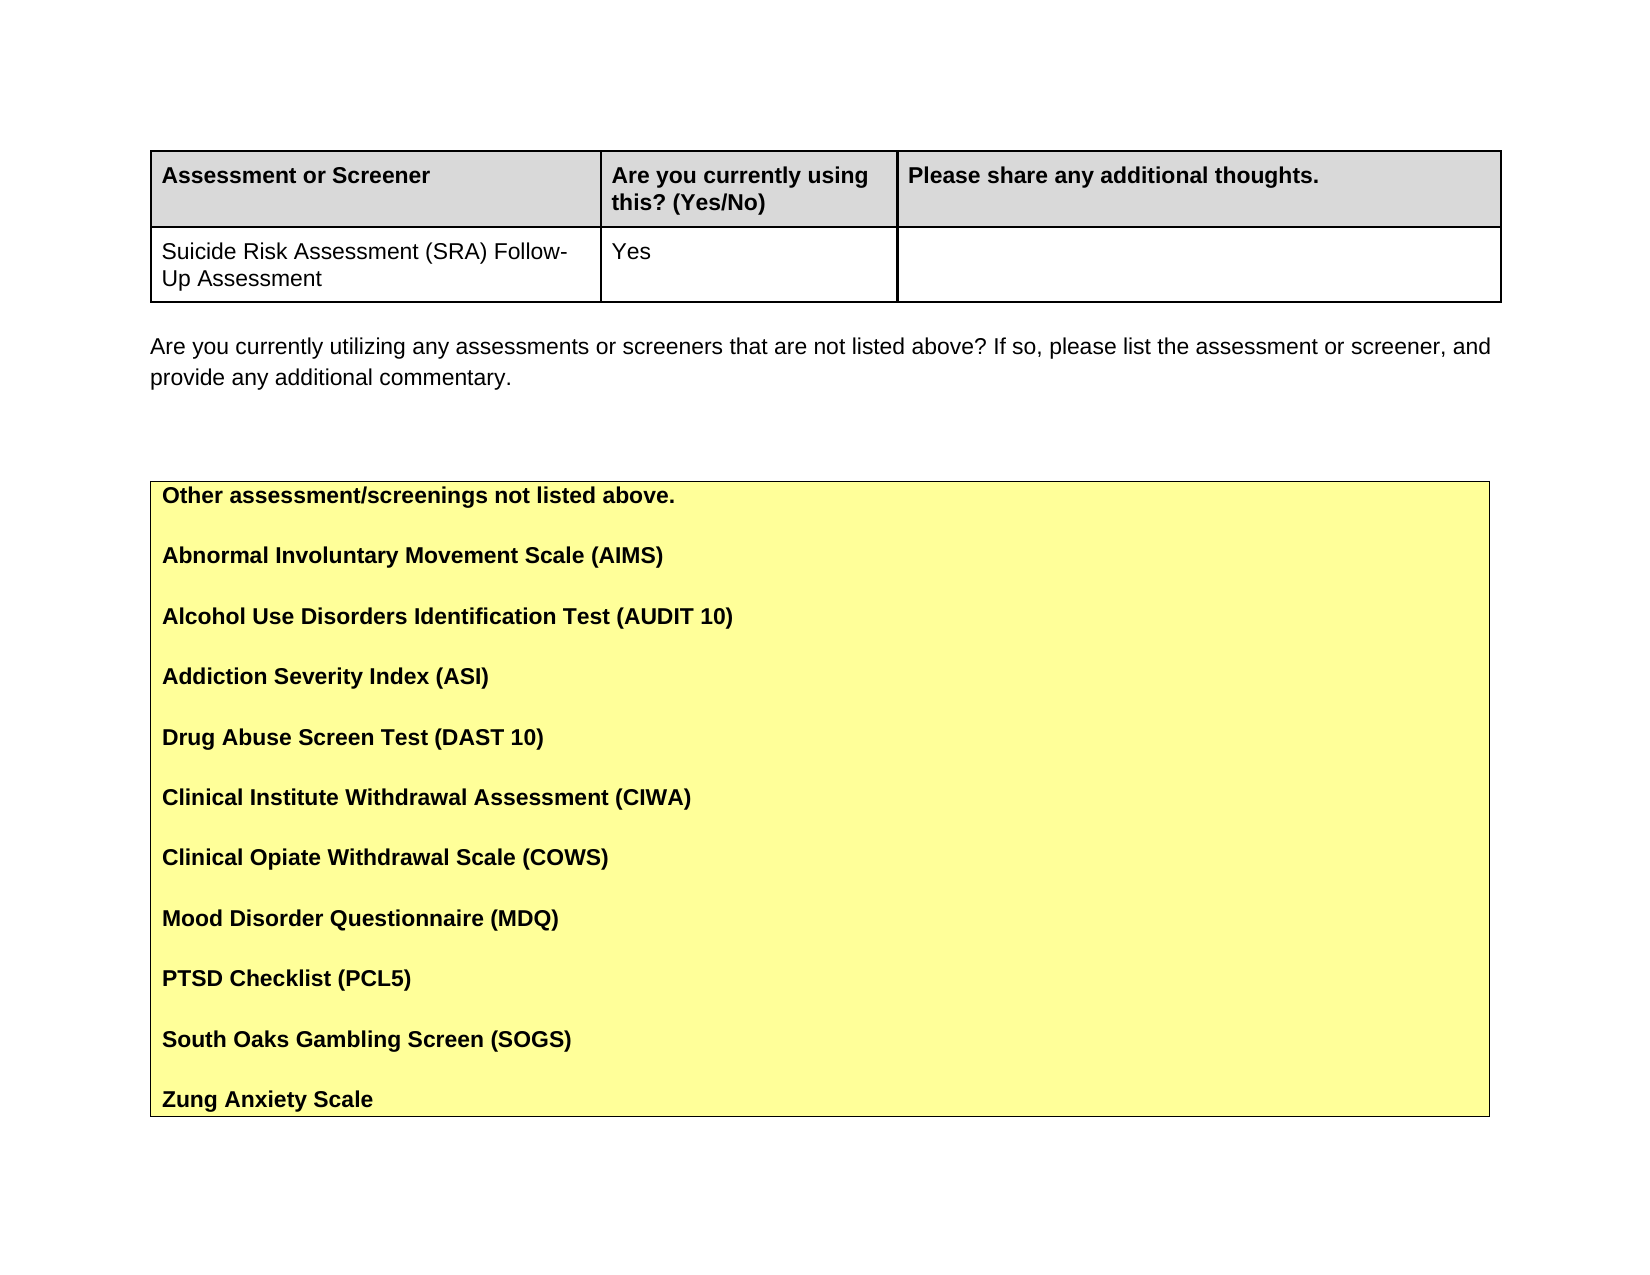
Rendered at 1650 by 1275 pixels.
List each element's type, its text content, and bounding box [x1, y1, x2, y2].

table_header Are you currently using this? (Yes/No) [602, 152, 896, 226]
table_cell Suicide Risk Assessment (SRA) Follow-Up Assessment [152, 228, 600, 301]
table_header Assessment or Screener [152, 152, 600, 226]
table_cell Yes [602, 228, 896, 301]
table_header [151, 482, 1489, 1116]
text Are you currently utilizing any assessments or screeners that are not listed above? If so, please list the assessment or screener, and provide any additional commentary. [150, 333, 1500, 390]
table_cell [899, 228, 1500, 301]
table_header Please share any additional thoughts. [899, 152, 1500, 226]
